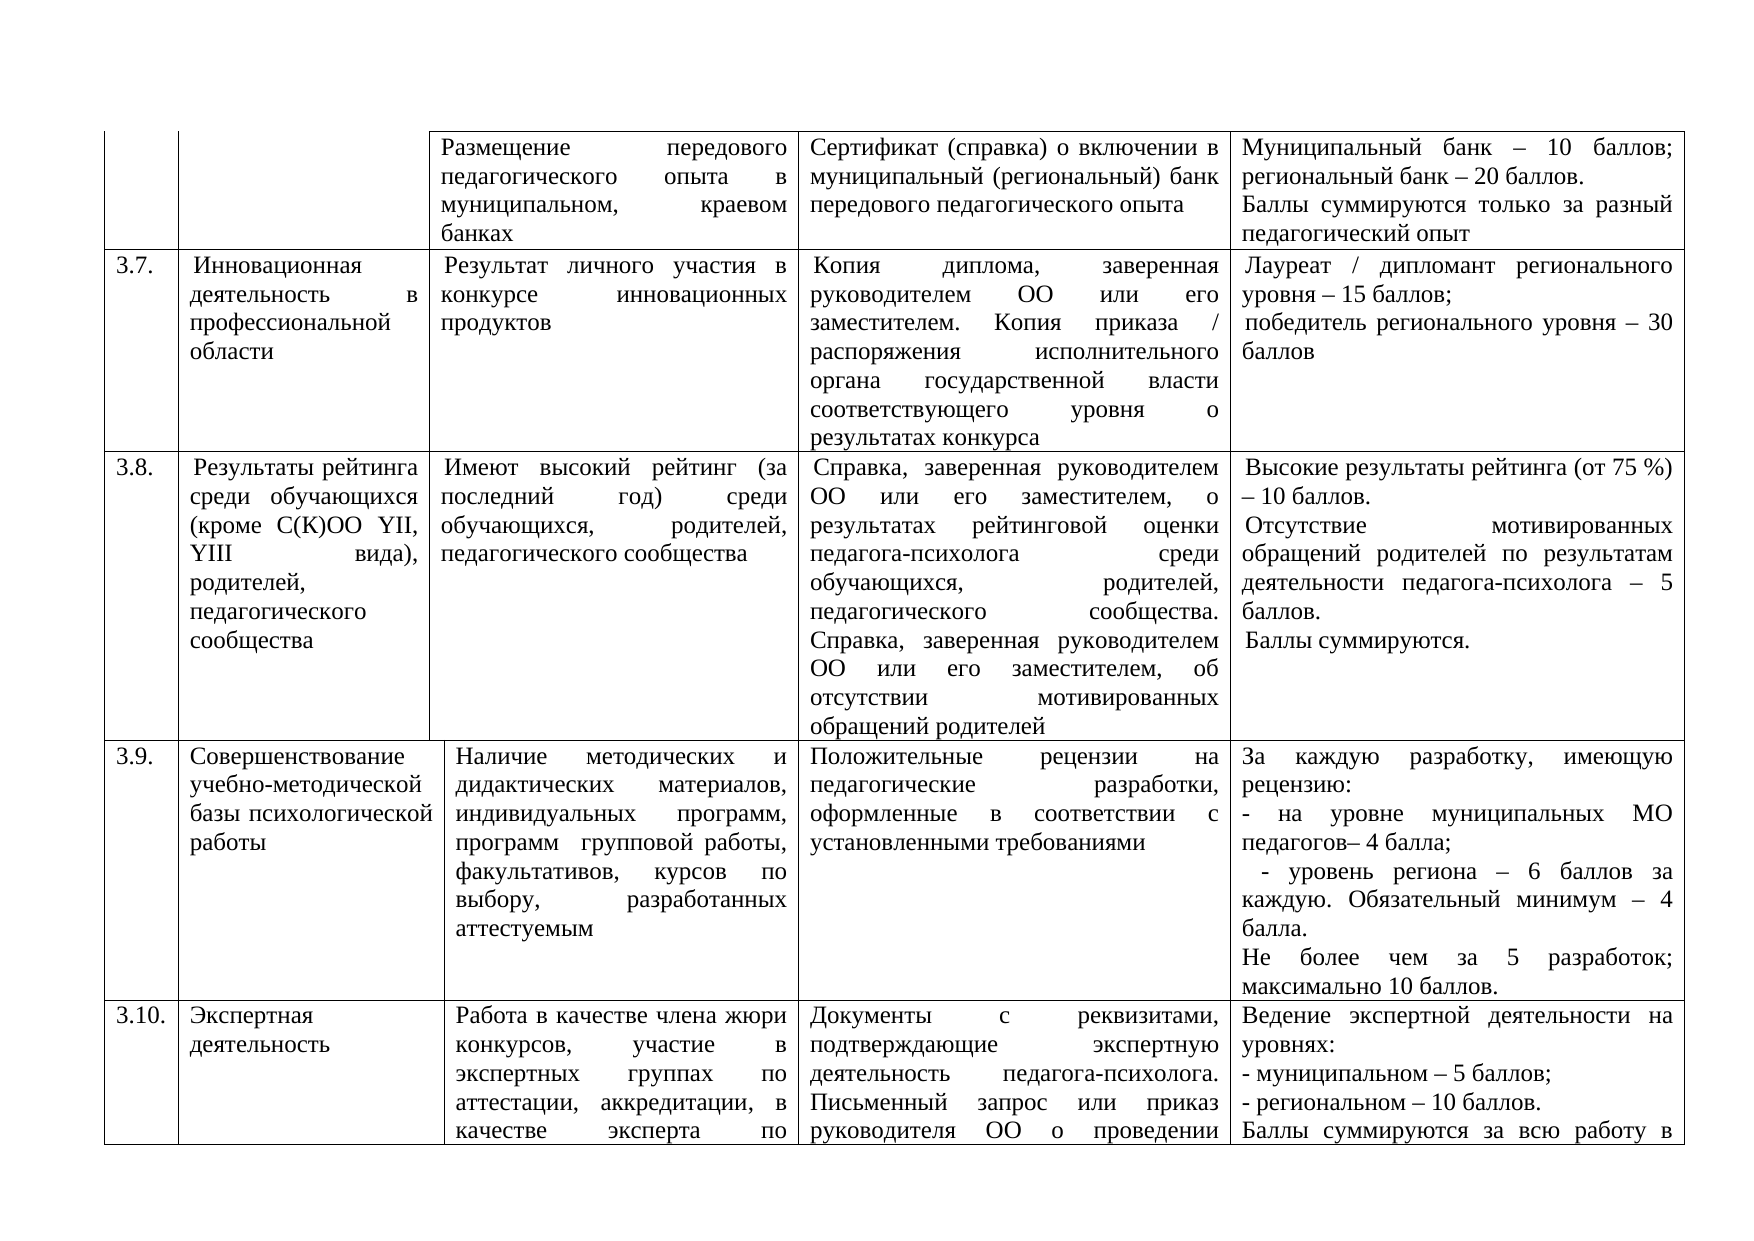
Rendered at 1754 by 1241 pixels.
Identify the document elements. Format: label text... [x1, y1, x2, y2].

table_cell 3.9. [105, 741, 178, 999]
table_cell Наличие методических и дидактических материалов, индивидуальных программ, программ групповой работы, факультативов, курсов по выбору, разработанных аттестуемым [445, 741, 798, 999]
table_cell 3.10. [105, 1001, 178, 1144]
table_cell Результат личного участия в конкурсе инновационных продуктов [430, 250, 798, 451]
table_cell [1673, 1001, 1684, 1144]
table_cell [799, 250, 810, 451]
table_cell Лауреат / дипломант регионального уровня – 15 баллов; победитель регионального уровня – 30 баллов [1231, 250, 1684, 451]
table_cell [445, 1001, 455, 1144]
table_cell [179, 1001, 444, 1144]
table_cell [799, 1001, 1230, 1144]
table_cell Справка, заверенная руководителем ОО или его заместителем, о результатах рейтинговой оценки педагога-психолога среди обучающихся, родителей, педагогического сообщества. Справка, заверенная руководителем ОО или его заместителем, об отсутствии мотивированных обращений родителей [799, 452, 1230, 740]
table_cell Размещение передового педагогического опыта в муниципальном, краевом банках [430, 132, 798, 249]
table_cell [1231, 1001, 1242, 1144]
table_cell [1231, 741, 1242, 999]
table_cell Сертификат (справка) о включении в муниципальный (региональный) банк передового педагогического опыта [799, 132, 1230, 249]
table_cell Высокие результаты рейтинга (от 75 %) – 10 баллов. Отсутствие мотивированных обращений родителей по результатам деятельности педагога-психолога – 5 баллов. Баллы суммируются. [1231, 452, 1684, 740]
table_cell 3.7. [105, 250, 178, 451]
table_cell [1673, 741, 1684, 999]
table_cell 3.8. [105, 452, 178, 740]
table_cell Имеют высокий рейтинг (за последний год) среди обучающихся, родителей, педагогического сообщества [430, 452, 798, 740]
table_cell Муниципальный банк – 10 баллов; региональный банк – 20 баллов. Баллы суммируются только за разный педагогический опыт [1231, 132, 1684, 249]
table_cell Результаты рейтинга среди обучающихся (кроме С(К)ОО YII, YIII вида), родителей, педагогического сообщества [179, 452, 429, 740]
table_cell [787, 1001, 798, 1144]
table_cell Совершенствование учебно-методической базы психологической работы [179, 741, 444, 999]
table_cell Положительные рецензии на педагогические разработки, оформленные в соответствии с установленными требованиями [799, 741, 1230, 999]
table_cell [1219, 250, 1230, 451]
table_cell Инновационная деятельность в профессиональной области [179, 250, 429, 451]
